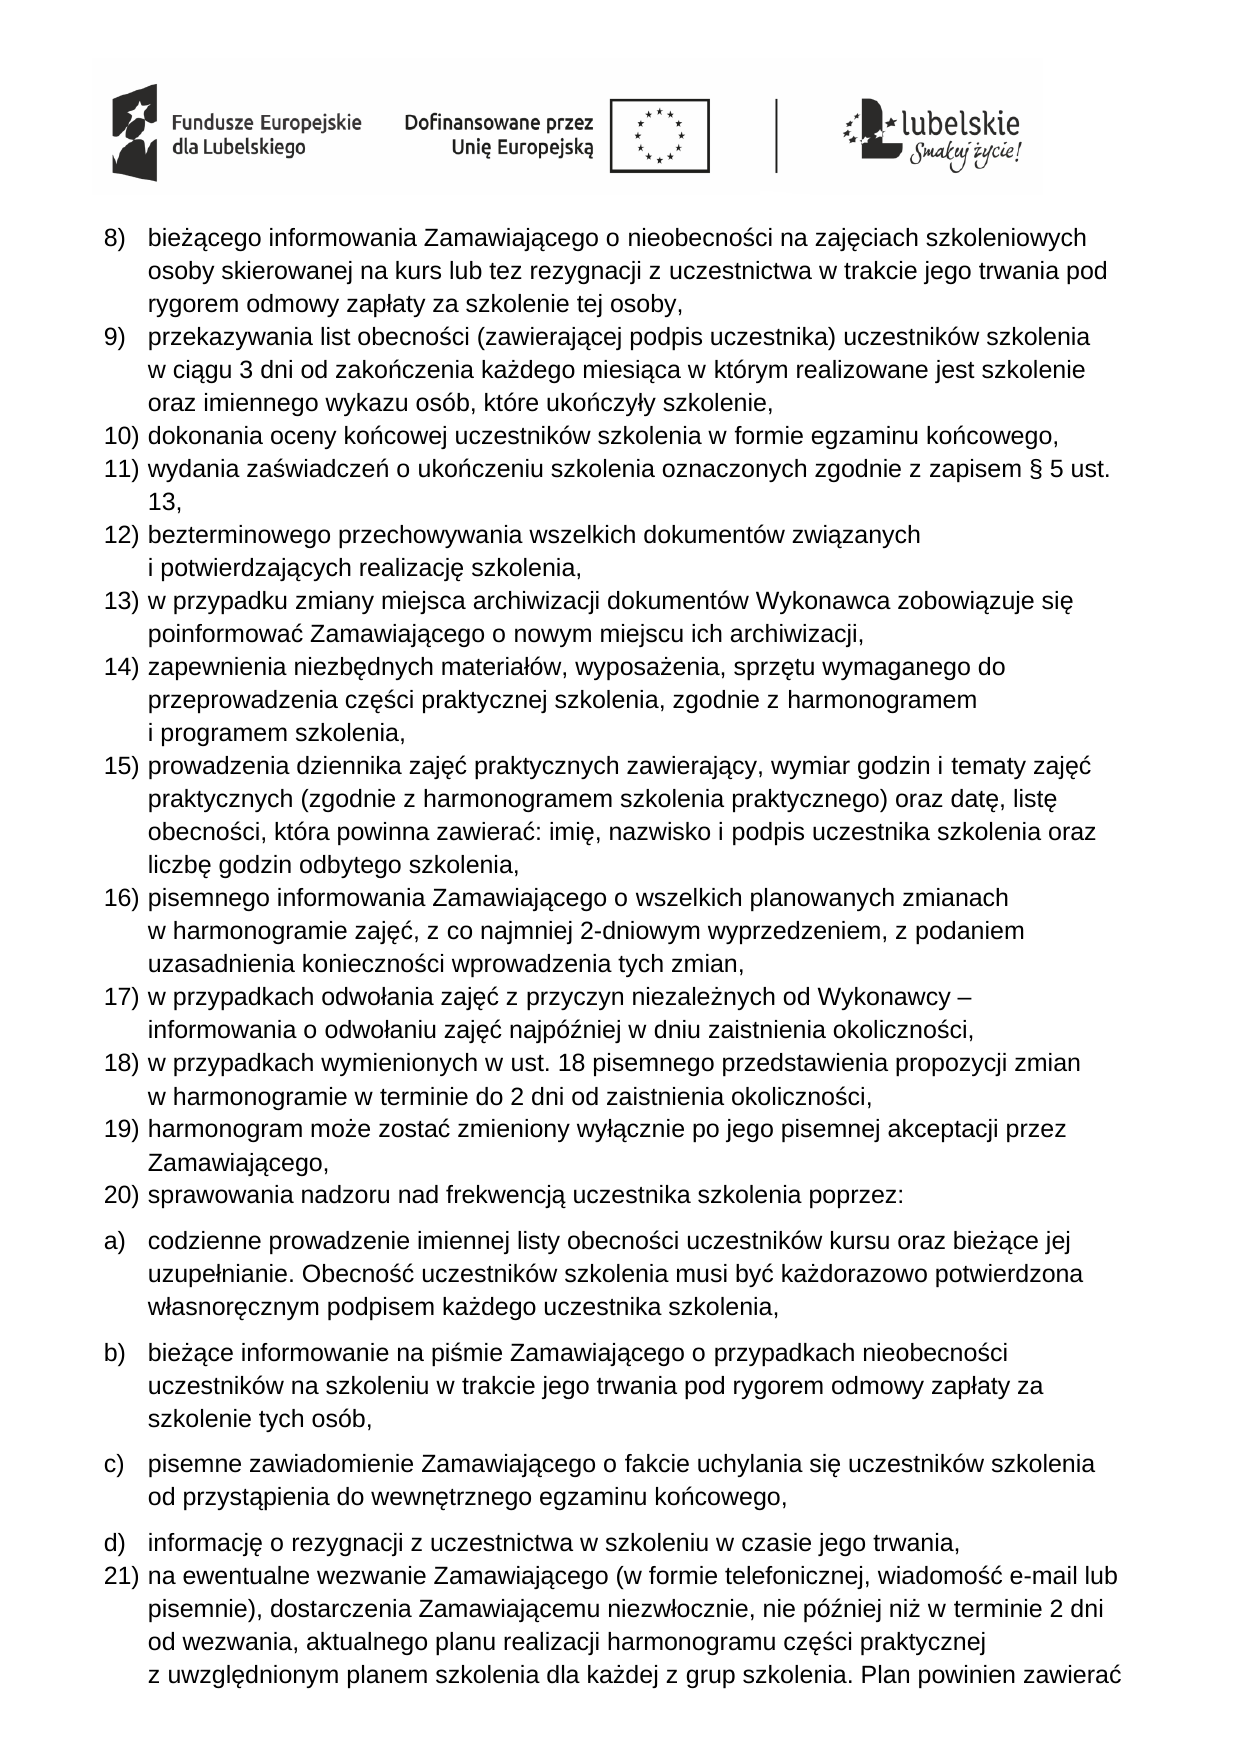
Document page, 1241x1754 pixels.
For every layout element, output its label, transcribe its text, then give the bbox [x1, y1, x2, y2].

list bezterminowego przechowywania wszelkich dokumentów związanych i potwierdzających realizację szkolenia, [103, 520, 1122, 582]
list pisemnego informowania Zamawiającego o wszelkich planowanych zmianach w harmonogramie zajęć, z co najmniej 2-dniowym wyprzedzeniem, z podaniem uzasadnienia konieczności wprowadzenia tych zmian, [103, 883, 1122, 978]
text c) pisemne zawiadomienie Zamawiającego o fakcie uchylania się uczestników szkolenia od przystąpienia do wewnętrznego egzaminu końcowego, [103, 1449, 1122, 1511]
text d) informację o rezygnacji z uczestnictwa w szkoleniu w czasie jego trwania, [103, 1528, 1122, 1556]
picture [88, 58, 1044, 195]
list przekazywania list obecności (zawierającej podpis uczestnika) uczestników szkolenia w ciągu 3 dni od zakończenia każdego miesiąca w którym realizowane jest szkolenie oraz imiennego wykazu osób, które ukończyły szkolenie, [103, 322, 1122, 417]
list harmonogram może zostać zmieniony wyłącznie po jego pisemnej akceptacji przez Zamawiającego, [103, 1114, 1122, 1176]
list w przypadkach odwołania zajęć z przyczyn niezależnych od Wykonawcy – informowania o odwołaniu zajęć najpóźniej w dniu zaistnienia okoliczności, [103, 982, 1122, 1044]
list sprawowania nadzoru nad frekwencją uczestnika szkolenia poprzez: [103, 1181, 1122, 1209]
text b) bieżące informowanie na piśmie Zamawiającego o przypadkach nieobecności uczestników na szkoleniu w trakcie jego trwania pod rygorem odmowy zapłaty za szkolenie tych osób, [103, 1338, 1122, 1432]
text a) codzienne prowadzenie imiennej listy obecności uczestników kursu oraz bieżące jej uzupełnianie. Obecność uczestników szkolenia musi być każdorazowo potwierdzona własnoręcznym podpisem każdego uczestnika szkolenia, [103, 1226, 1122, 1321]
list zapewnienia niezbędnych materiałów, wyposażenia, sprzętu wymaganego do przeprowadzenia części praktycznej szkolenia, zgodnie z harmonogramem i programem szkolenia, [103, 652, 1122, 747]
list bieżącego informowania Zamawiającego o nieobecności na zajęciach szkoleniowych osoby skierowanej na kurs lub tez rezygnacji z uczestnictwa w trakcie jego trwania pod rygorem odmowy zapłaty za szkolenie tej osoby, [103, 223, 1122, 318]
list wydania zaświadczeń o ukończeniu szkolenia oznaczonych zgodnie z zapisem § 5 ust. 13, [103, 454, 1122, 516]
list dokonania oceny końcowej uczestników szkolenia w formie egzaminu końcowego, [103, 421, 1122, 450]
list w przypadkach wymienionych w ust. 18 pisemnego przedstawienia propozycji zmian w harmonogramie w terminie do 2 dni od zaistnienia okoliczności, [103, 1048, 1122, 1110]
list prowadzenia dziennika zajęć praktycznych zawierający, wymiar godzin i tematy zajęć praktycznych (zgodnie z harmonogramem szkolenia praktycznego) oraz datę, listę obecności, która powinna zawierać: imię, nazwisko i podpis uczestnika szkolenia oraz liczbę godzin odbytego szkolenia, [103, 751, 1122, 879]
list w przypadku zmiany miejsca archiwizacji dokumentów Wykonawca zobowiązuje się poinformować Zamawiającego o nowym miejscu ich archiwizacji, [103, 586, 1122, 648]
